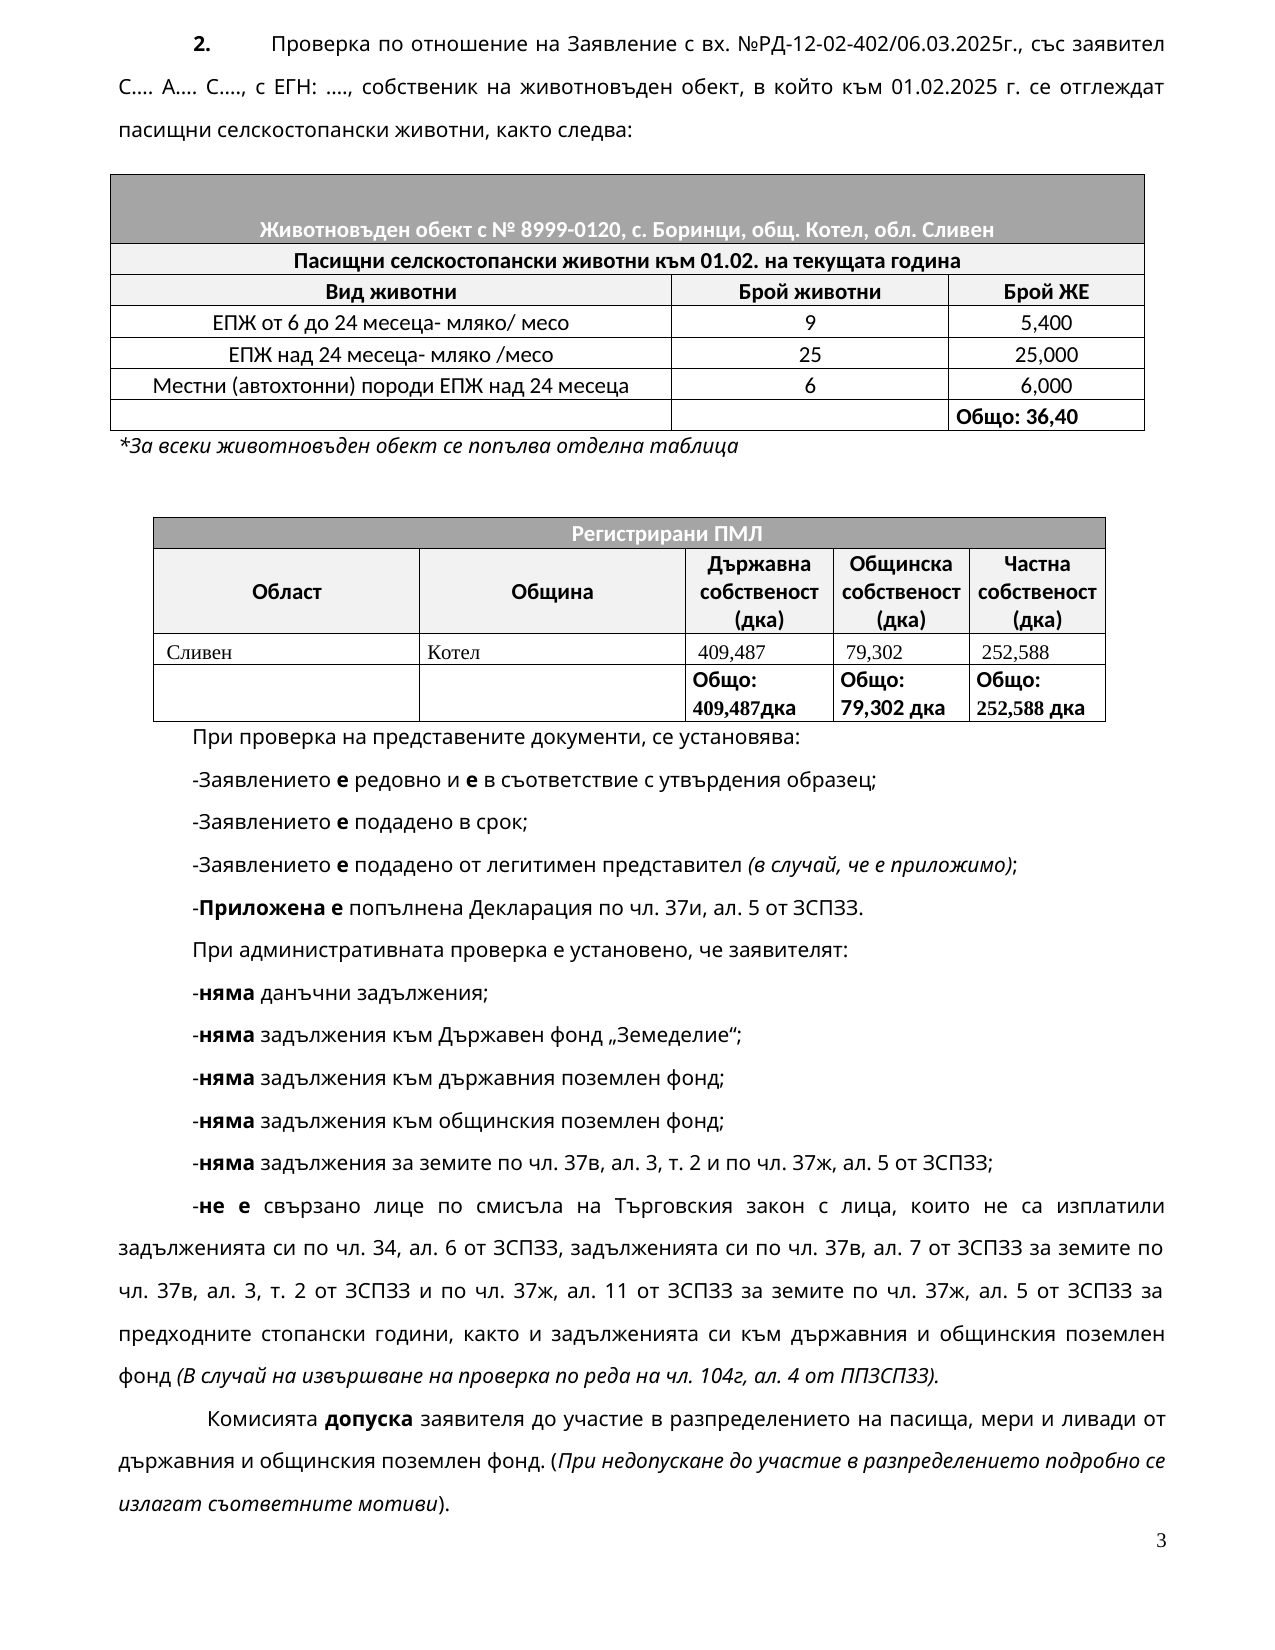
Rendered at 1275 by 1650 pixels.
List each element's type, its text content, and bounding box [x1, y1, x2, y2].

text При проверка на представените документи, се установява: [118, 722, 1166, 751]
table_cell Общинска собственост (дка) [834, 549, 969, 633]
list -няма задължения към държавния поземлен фонд; [118, 1063, 1166, 1092]
table_cell [111, 400, 671, 430]
table_cell 5,400 [949, 306, 1144, 337]
table_cell [154, 665, 419, 721]
table_cell [672, 400, 948, 430]
table_header Регистрирани ПМЛ [154, 518, 1105, 548]
table_cell 409,487 [686, 634, 833, 664]
list -няма данъчни задължения; [118, 978, 1166, 1006]
text *За всеки животновъден обект се попълва отделна таблица [118, 431, 1166, 460]
table_cell Брой ЖЕ [949, 275, 1144, 305]
table_cell Котел [420, 634, 685, 664]
table_cell 79,302 [834, 634, 969, 664]
table_cell Сливен [154, 634, 419, 664]
table_cell Пасищни селскостопански животни към 01.02. на текущата година [111, 244, 1144, 274]
table_cell Частна собственост (дка) [970, 549, 1105, 633]
table_cell 6,000 [949, 369, 1144, 399]
text -Заявлението е подадено от легитимен представител (в случай, че е приложимо); [118, 850, 1166, 878]
table_cell Общо: 36,40 [949, 400, 1144, 430]
table_cell Община [420, 549, 685, 633]
table_cell 25,000 [949, 338, 1144, 368]
text -Заявлението е подадено в срок; [118, 807, 1166, 836]
table_cell [420, 665, 685, 721]
table_cell ЕПЖ над 24 месеца- мляко /месо [111, 338, 671, 368]
list Комисията допуска заявителя до участие в разпределението на пасища, мери и ливади от държавния и общинския поземлен фонд. (При недопускане до участие в разпределението подробно се излагат съответните мотиви). [118, 1404, 1166, 1518]
list При административната проверка е установено, че заявителят: [118, 935, 1166, 964]
table_cell Общо: 79,302 дка [834, 665, 969, 721]
text -Приложена е попълнена Декларация по чл. 37и, ал. 5 от ЗСПЗЗ. [118, 893, 1166, 921]
table_header Животновъден обект с № 8999-0120, с. Боринци, общ. Котел, обл. Сливен [111, 175, 1144, 243]
table_cell Вид животни [111, 275, 671, 305]
table_cell 9 [672, 306, 948, 337]
table_cell Брой животни [672, 275, 948, 305]
table_cell Общо: 252,588 дка [970, 665, 1105, 721]
table_cell 252,588 [970, 634, 1105, 664]
list -няма задължения за земите по чл. 37в, ал. 3, т. 2 и по чл. 37ж, ал. 5 от ЗСПЗЗ; [118, 1148, 1166, 1177]
list -няма задължения към Държавен фонд „Земеделие“; [118, 1021, 1166, 1049]
table_cell 25 [672, 338, 948, 368]
text -Заявлението е редовно и е в съответствие с утвърдения образец; [118, 765, 1166, 793]
table_cell 6 [672, 369, 948, 399]
table_cell Област [154, 549, 419, 633]
list -не е свързано лице по смисъла на Търговския закон с лица, които не са изплатили задълженията си по чл. 34, ал. 6 от ЗСПЗЗ, задълженията си по чл. 37в, ал. 7 от ЗСПЗЗ за земите по чл. 37в, ал. 3, т. 2 от ЗСПЗЗ и по чл. 37ж, ал. 11 от ЗСПЗЗ за земите по чл. 37ж, ал. 5 от ЗСПЗЗ за предходните стопански години, както и задълженията си към държавния и общинския поземлен фонд (В случай на извършване на проверка по реда на чл. 104г, ал. 4 от ППЗСПЗЗ). [118, 1191, 1166, 1390]
table_cell ЕПЖ от 6 до 24 месеца- мляко/ месо [111, 306, 671, 337]
table_cell Държавна собственост (дка) [686, 549, 833, 633]
table_cell Общо: 409,487дка [686, 665, 833, 721]
list Проверка по отношение на Заявление с вх. №РД-12-02-402/06.03.2025г., със заявител С…. А…. С…., с ЕГН: …., собственик на животновъден обект, в който към 01.02.2025 г. се отглеждат пасищни селскостопански животни, както следва: [118, 29, 1166, 143]
table_cell Местни (автохтонни) породи ЕПЖ над 24 месеца [111, 369, 671, 399]
list -няма задължения към общинския поземлен фонд; [118, 1106, 1166, 1134]
